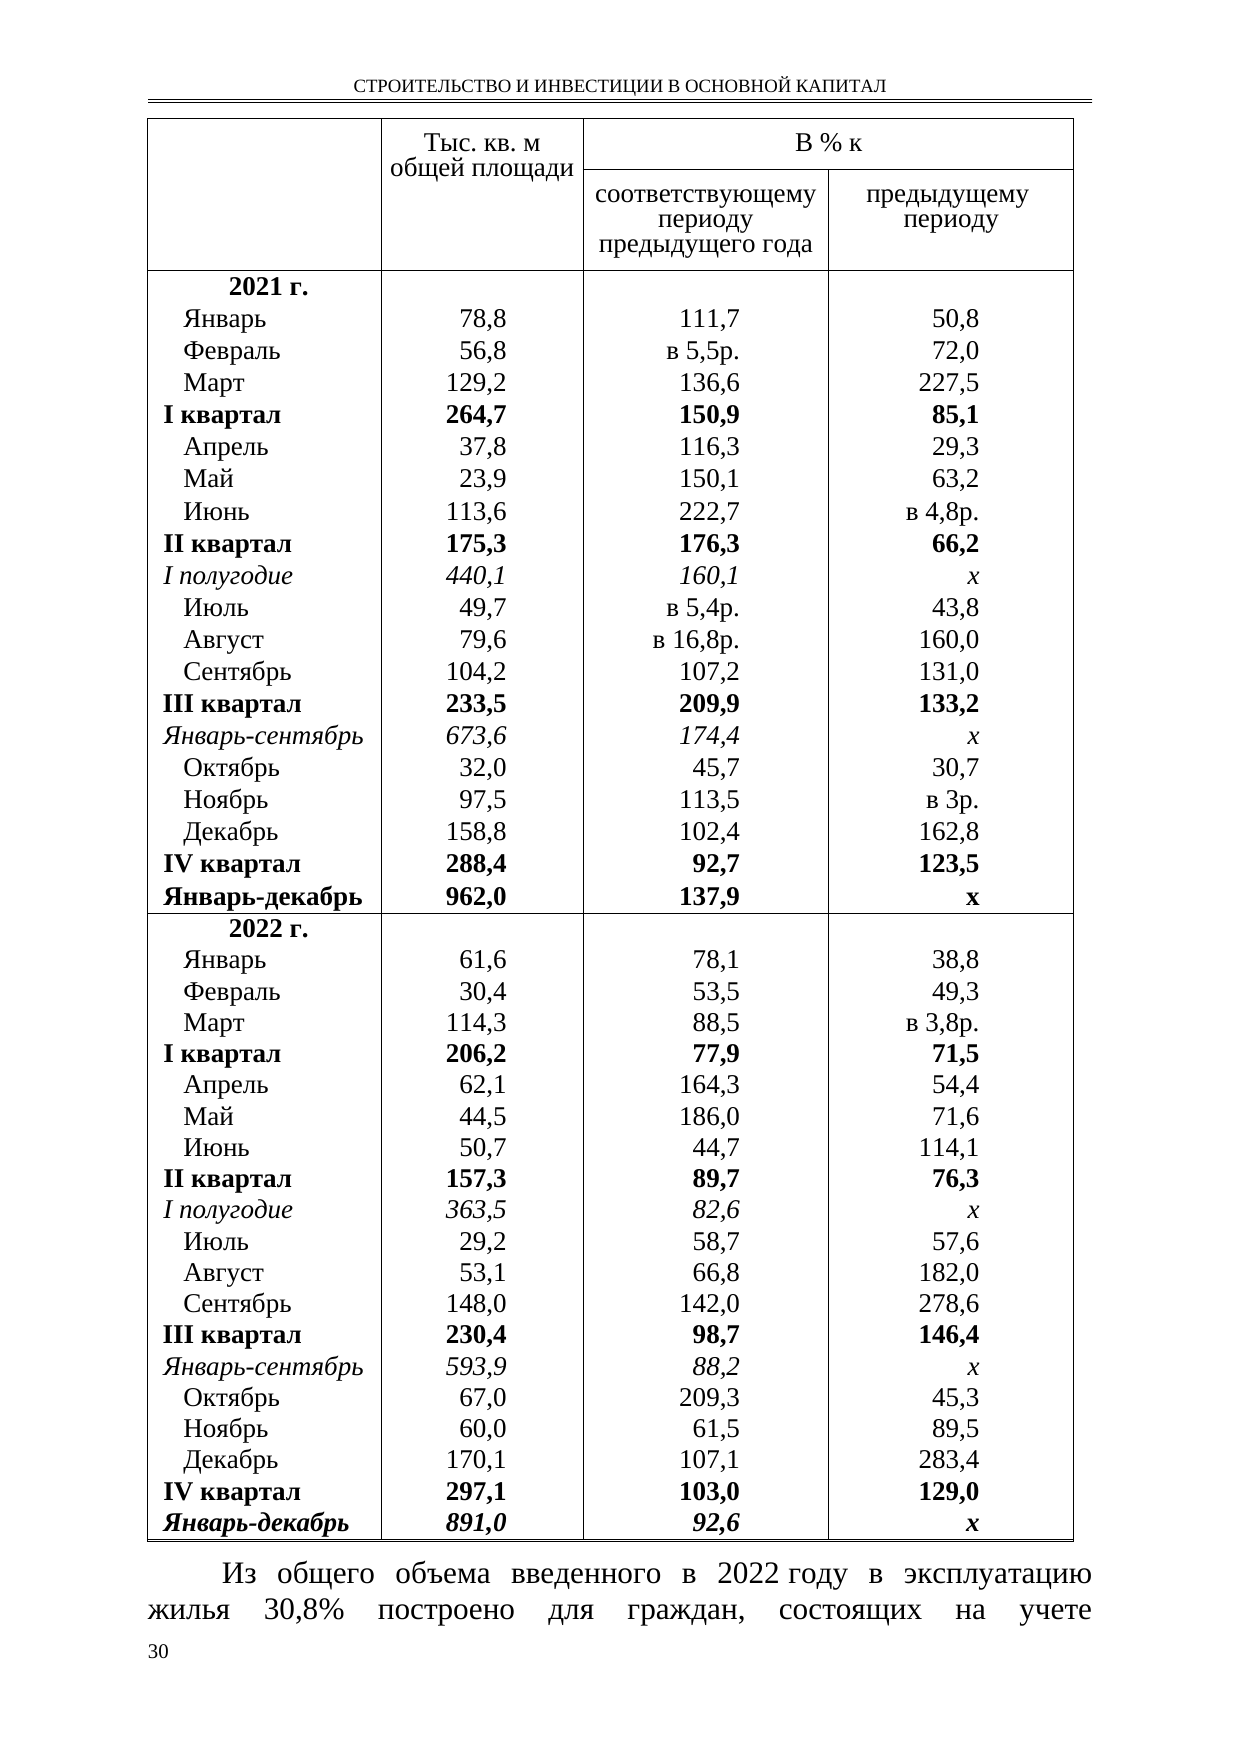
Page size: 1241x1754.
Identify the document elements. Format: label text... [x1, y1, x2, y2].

table_cell 131,0 [829, 656, 1073, 688]
table_cell Апрель [148, 432, 381, 464]
table_cell Июль [148, 592, 381, 624]
table_cell 162,8 [829, 817, 1073, 849]
table_header Тыс. кв. м общей площади [382, 119, 583, 270]
table_cell в 5,5р. [584, 335, 828, 367]
table_cell 113,6 [382, 496, 583, 528]
table_cell 222,7 [584, 496, 828, 528]
table_cell 79,6 [382, 624, 583, 656]
table_header В % к [584, 119, 1073, 169]
table_cell Февраль [148, 335, 381, 367]
table_cell 136,6 [584, 368, 828, 399]
table_cell 129,2 [382, 368, 583, 399]
table_cell 113,5 [584, 785, 828, 817]
table_cell 175,3 [382, 528, 583, 560]
table_cell Январь [148, 303, 381, 335]
table_cell 962,0 [382, 881, 583, 913]
table_cell 440,1 [382, 560, 583, 592]
table_cell в 16,8р. [584, 624, 828, 656]
table_cell 673,6 [382, 720, 583, 752]
table_cell 66,2 [829, 528, 1073, 560]
table_cell х [829, 720, 1073, 752]
table_cell IV квартал [148, 849, 381, 881]
table_cell 49,7 [382, 592, 583, 624]
table_cell II квартал [148, 528, 381, 560]
table_cell 63,2 [829, 464, 1073, 496]
table_cell Март [148, 368, 381, 399]
table_cell I полугодие [148, 560, 381, 592]
table_cell 209,9 [584, 688, 828, 720]
table_cell Сентябрь [148, 656, 381, 688]
table_header [148, 119, 381, 270]
table_cell [829, 271, 1073, 303]
table_cell 233,5 [382, 688, 583, 720]
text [148, 1554, 1092, 1626]
table_cell Октябрь [148, 753, 381, 784]
table_cell 45,7 [584, 753, 828, 784]
table_cell 288,4 [382, 849, 583, 881]
table_cell х [829, 560, 1073, 592]
table_cell 85,1 [829, 400, 1073, 432]
table_cell 111,7 [584, 303, 828, 335]
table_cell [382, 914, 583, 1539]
table_cell 133,2 [829, 688, 1073, 720]
table_cell 23,9 [382, 464, 583, 496]
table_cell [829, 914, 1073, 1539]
table_cell 92,7 [584, 849, 828, 881]
table_cell 104,2 [382, 656, 583, 688]
table_cell 30,7 [829, 753, 1073, 784]
table_cell Декабрь [148, 817, 381, 849]
table_cell 37,8 [382, 432, 583, 464]
table_cell в 3р. [829, 785, 1073, 817]
table_cell 160,0 [829, 624, 1073, 656]
table_cell Август [148, 624, 381, 656]
table_cell [382, 271, 583, 303]
table_cell 150,9 [584, 400, 828, 432]
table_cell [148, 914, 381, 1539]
table_cell в 5,4р. [584, 592, 828, 624]
table_cell х [829, 881, 1073, 913]
table_cell 43,8 [829, 592, 1073, 624]
table_cell 29,3 [829, 432, 1073, 464]
table_cell 72,0 [829, 335, 1073, 367]
table_cell предыдущему периоду [829, 170, 1073, 270]
table_cell 227,5 [829, 368, 1073, 399]
table_cell I квартал [148, 400, 381, 432]
table_cell соответствующему периоду предыдущего года [584, 170, 828, 270]
table_cell Январь-сентябрь [148, 720, 381, 752]
table_cell 137,9 [584, 881, 828, 913]
table_cell Июнь [148, 496, 381, 528]
table_cell в 4,8р. [829, 496, 1073, 528]
table_cell 50,8 [829, 303, 1073, 335]
table_cell Май [148, 464, 381, 496]
table_cell 107,2 [584, 656, 828, 688]
table_cell 32,0 [382, 753, 583, 784]
table_cell 97,5 [382, 785, 583, 817]
table_cell 2021 г. [148, 271, 381, 303]
table_cell III квартал [148, 688, 381, 720]
table_cell 176,3 [584, 528, 828, 560]
table_cell [584, 271, 828, 303]
table_cell Январь-декабрь [148, 881, 381, 913]
table_cell 123,5 [829, 849, 1073, 881]
table_cell 102,4 [584, 817, 828, 849]
table_cell 78,8 [382, 303, 583, 335]
table_cell 56,8 [382, 335, 583, 367]
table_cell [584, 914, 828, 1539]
table_cell 174,4 [584, 720, 828, 752]
table_cell 264,7 [382, 400, 583, 432]
table_cell 158,8 [382, 817, 583, 849]
table_cell 116,3 [584, 432, 828, 464]
table_cell 160,1 [584, 560, 828, 592]
table_cell 150,1 [584, 464, 828, 496]
table_cell Ноябрь [148, 785, 381, 817]
